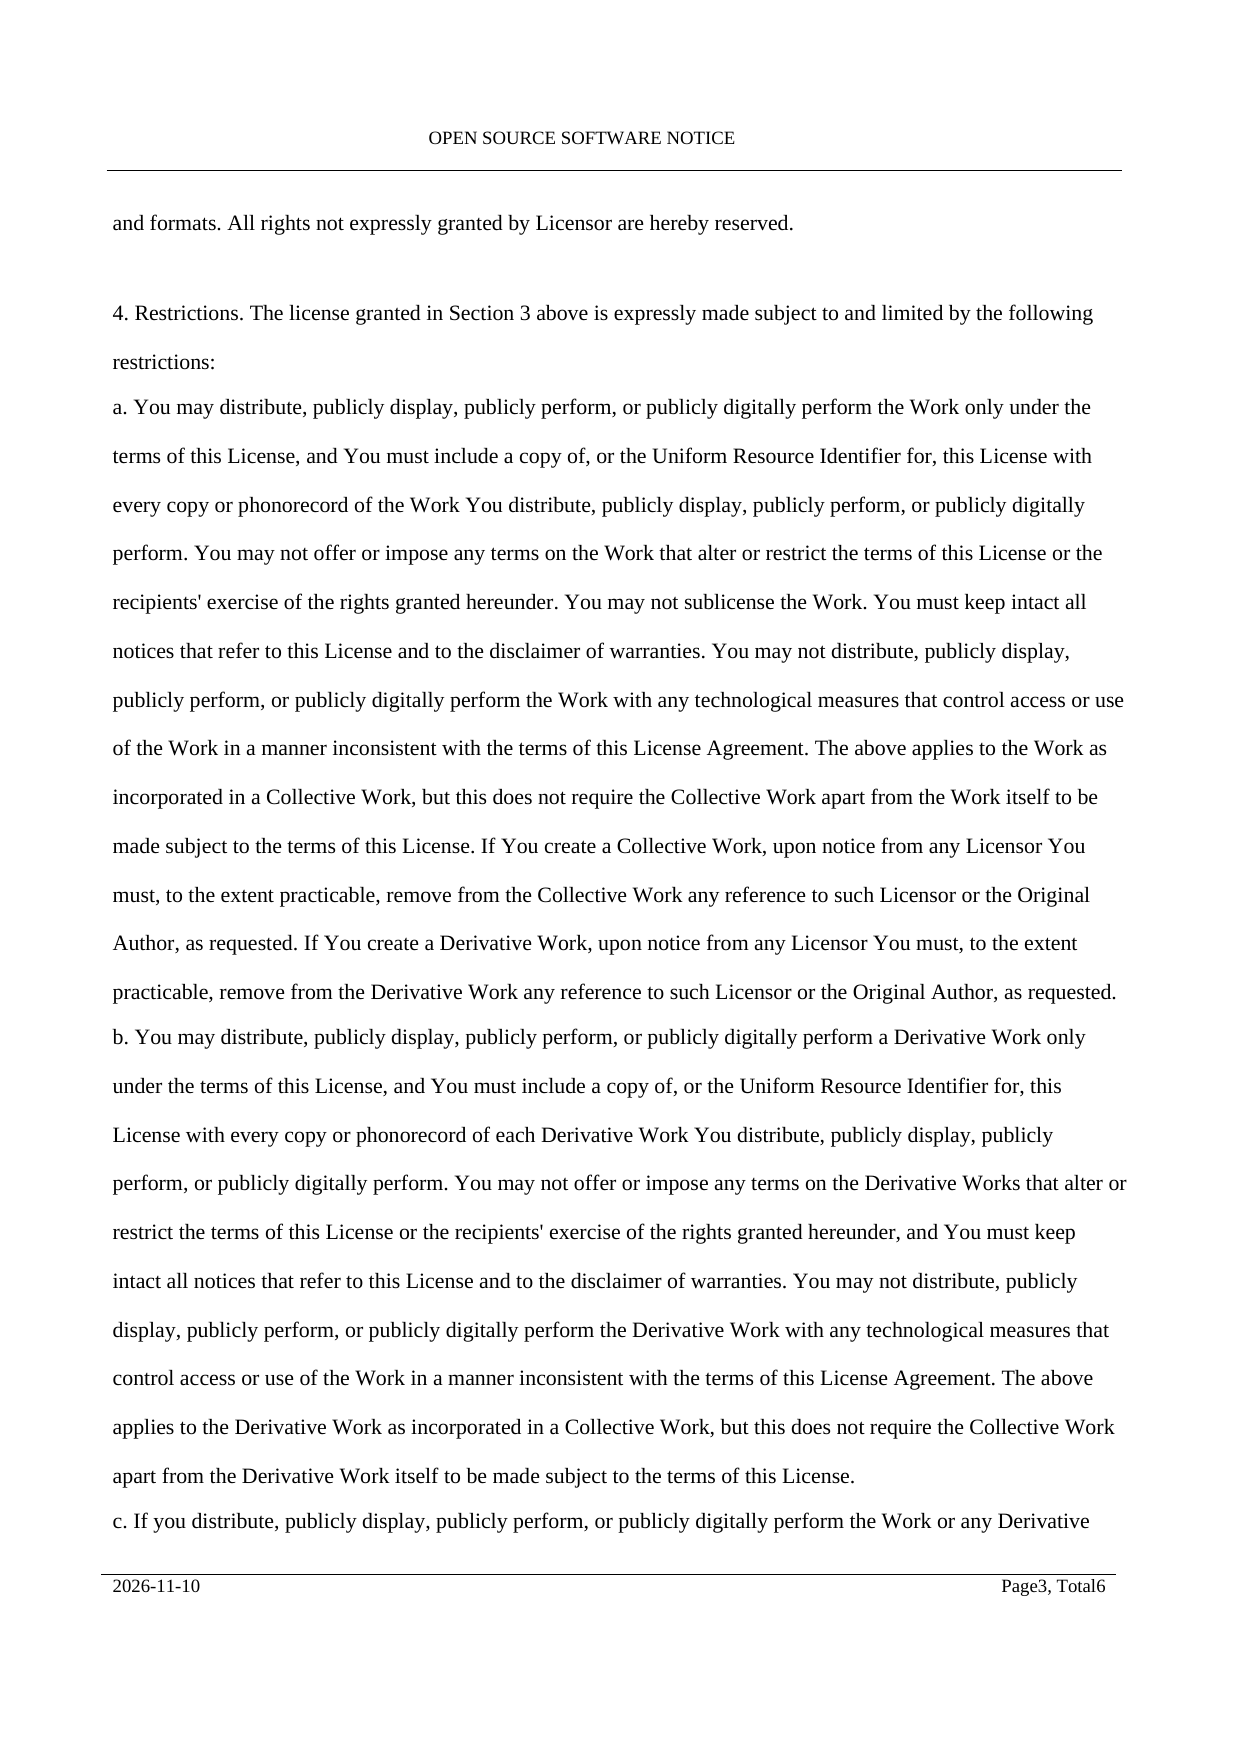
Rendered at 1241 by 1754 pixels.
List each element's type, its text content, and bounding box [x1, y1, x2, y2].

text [112, 1504, 1128, 1537]
text a. You may distribute, publicly display, publicly perform, or publicly digitally perform the Work only under the terms of this License, and You must include a copy of, or the Uniform Resource Identifier for, this License with every copy or phonorecord of the Work You distribute, publicly display, publicly perform, or publicly digitally perform. You may not offer or impose any terms on the Work that alter or restrict the terms of this License or the recipients' exercise of the rights granted hereunder. You may not sublicense the Work. You must keep intact all notices that refer to this License and to the disclaimer of warranties. You may not distribute, publicly display, publicly perform, or publicly digitally perform the Work with any technological measures that control access or use of the Work in a manner inconsistent with the terms of this License Agreement. The above applies to the Work as incorporated in a Collective Work, but this does not require the Collective Work apart from the Work itself to be made subject to the terms of this License. If You create a Collective Work, upon notice from any Licensor You must, to the extent practicable, remove from the Collective Work any reference to such Licensor or the Original Author, as requested. If You create a Derivative Work, upon notice from any Licensor You must, to the extent practicable, remove from the Derivative Work any reference to such Licensor or the Original Author, as requested. [112, 390, 1128, 1008]
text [112, 206, 1128, 239]
text 4. Restrictions. The license granted in Section 3 above is expressly made subject to and limited by the following restrictions: [112, 297, 1128, 378]
text b. You may distribute, publicly display, publicly perform, or publicly digitally perform a Derivative Work only under the terms of this License, and You must include a copy of, or the Uniform Resource Identifier for, this License with every copy or phonorecord of each Derivative Work You distribute, publicly display, publicly perform, or publicly digitally perform. You may not offer or impose any terms on the Derivative Works that alter or restrict the terms of this License or the recipients' exercise of the rights granted hereunder, and You must keep intact all notices that refer to this License and to the disclaimer of warranties. You may not distribute, publicly display, publicly perform, or publicly digitally perform the Derivative Work with any technological measures that control access or use of the Work in a manner inconsistent with the terms of this License Agreement. The above applies to the Derivative Work as incorporated in a Collective Work, but this does not require the Collective Work apart from the Derivative Work itself to be made subject to the terms of this License. [112, 1021, 1128, 1492]
